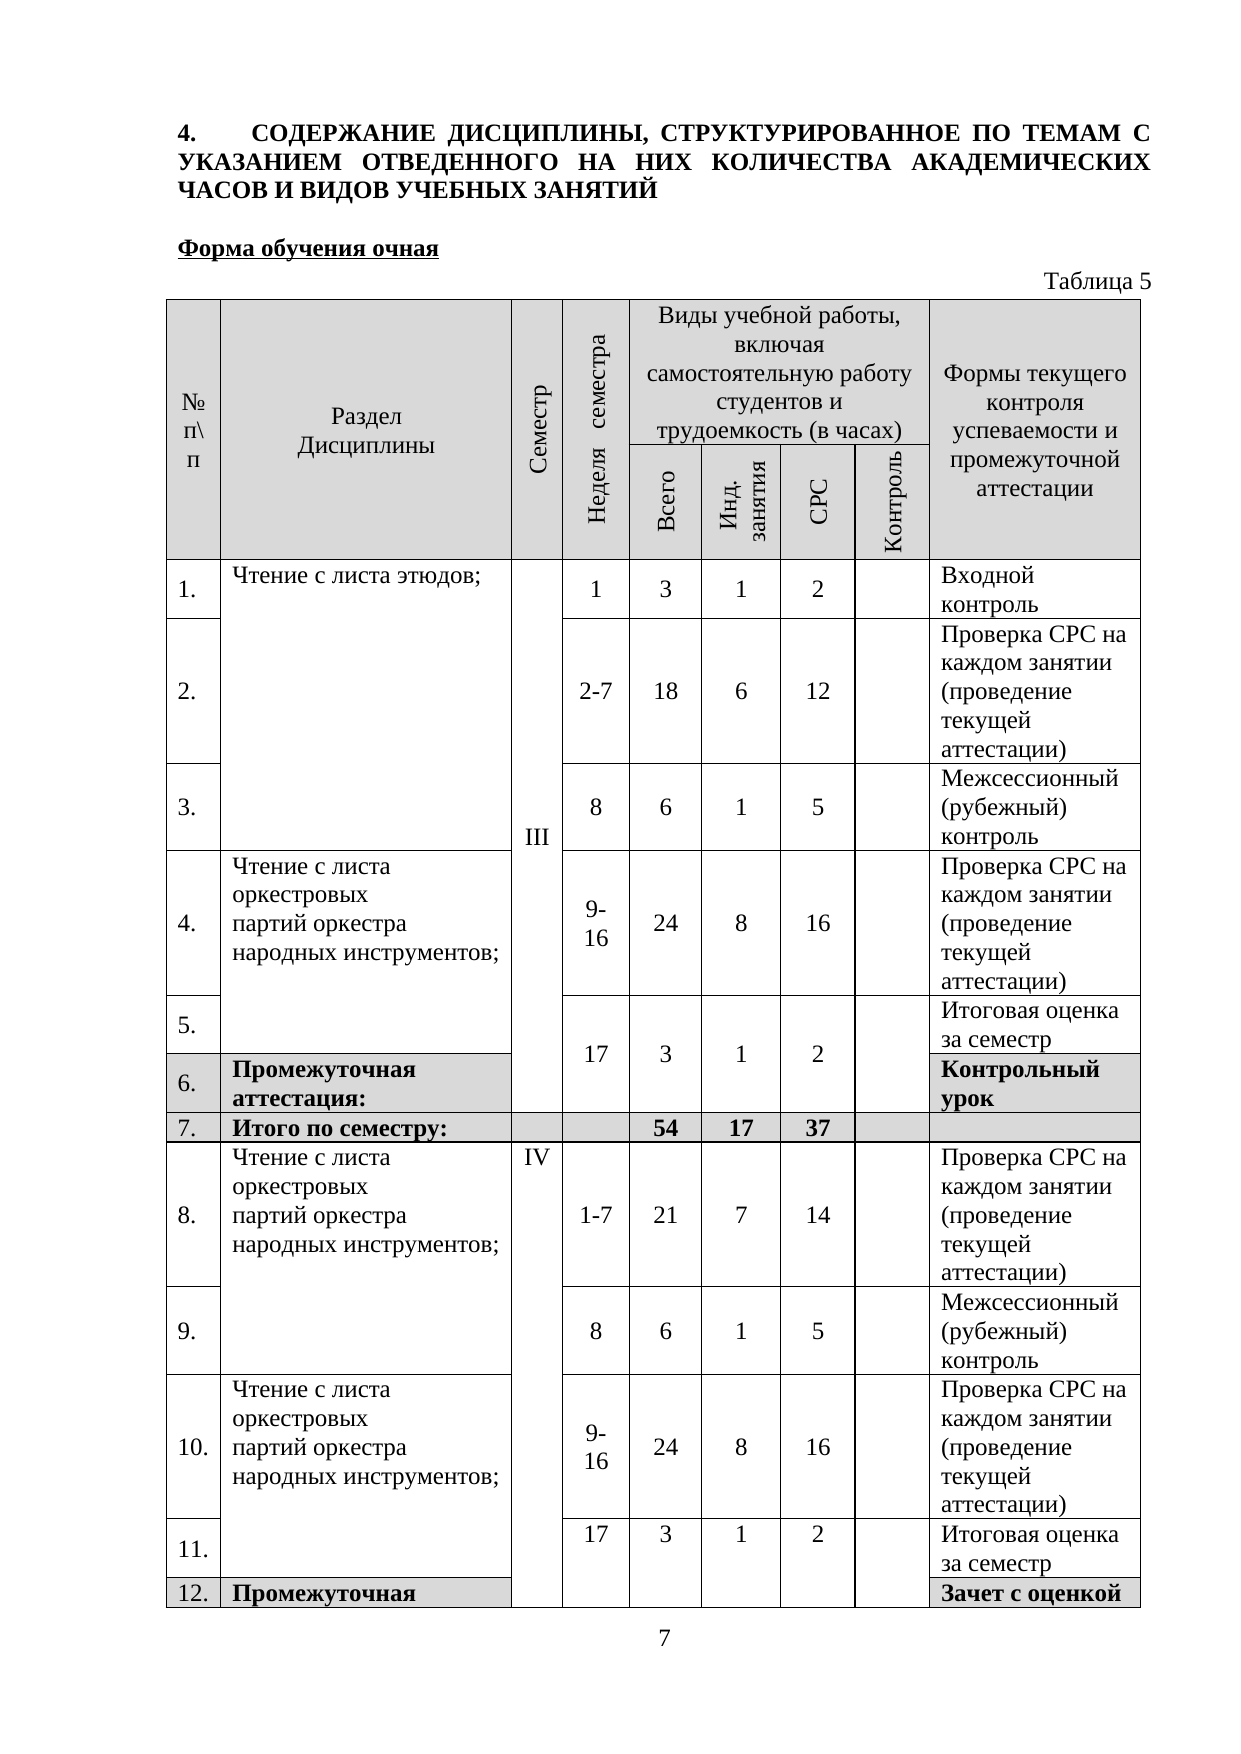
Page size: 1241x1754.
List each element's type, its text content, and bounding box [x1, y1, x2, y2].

table_cell Проверка СРС на каждом занятии (проведение текущей аттестации) [930, 851, 1140, 994]
table_cell [167, 1113, 220, 1141]
table_cell Межсессионный (рубежный) контроль [930, 1287, 1140, 1373]
table_cell 1 [702, 560, 780, 618]
table_cell 2 [781, 996, 854, 1112]
table_cell [167, 619, 220, 762]
table_cell 2 [781, 1519, 854, 1607]
table_cell 1 [563, 560, 629, 618]
table_header Семестр [512, 300, 562, 559]
table_cell [856, 1113, 929, 1141]
table_cell [856, 1519, 929, 1607]
table_cell 16 [781, 851, 854, 994]
table_cell 6 [630, 764, 701, 850]
table_cell 2-7 [563, 619, 629, 762]
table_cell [930, 1375, 1140, 1518]
table_cell 2 [781, 560, 854, 618]
table_cell 8 [702, 851, 780, 994]
table_cell [856, 764, 929, 850]
table_cell Инд. занятия [702, 445, 780, 559]
text Таблица 5 [177, 266, 1152, 295]
table_cell 3 [630, 560, 701, 618]
table_cell 8 [702, 1375, 780, 1518]
table_cell Чтение с листа этюдов; [221, 560, 511, 850]
table_cell [512, 1113, 562, 1141]
table_cell [856, 560, 929, 618]
table_cell СРС [781, 445, 854, 559]
table_cell 18 [630, 619, 701, 762]
table_cell Итоговая оценка за семестр [930, 1519, 1140, 1577]
table_cell 7 [702, 1143, 780, 1286]
table_cell [856, 851, 929, 994]
table_header Неделя семестра [563, 300, 629, 559]
table_cell [930, 1113, 1140, 1141]
table_cell 54 [630, 1113, 701, 1141]
table_cell 37 [781, 1113, 854, 1141]
table_cell 6 [702, 619, 780, 762]
table_cell [856, 1143, 929, 1286]
table_cell 17 [563, 996, 629, 1112]
text Форма обучения очная [177, 233, 1152, 262]
table_cell [167, 1143, 220, 1286]
table_header Раздел Дисциплины [221, 300, 511, 559]
table_cell Чтение с листа оркестровых партий оркестра народных инструментов; [221, 851, 511, 1053]
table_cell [221, 1375, 511, 1577]
table_header № п\п [167, 300, 220, 559]
table_cell 1 [702, 1287, 780, 1373]
table_cell 1 [702, 1519, 780, 1607]
table_cell 6 [630, 1287, 701, 1373]
table_cell Контрольный урок [930, 1054, 1140, 1112]
table_cell 17 [702, 1113, 780, 1141]
table_cell 21 [630, 1143, 701, 1286]
table_cell 8 [563, 1287, 629, 1373]
table_cell 3 [630, 996, 701, 1112]
table_cell Межсессионный (рубежный) контроль [930, 764, 1140, 850]
table_cell [563, 1113, 629, 1141]
table_cell 16 [781, 1375, 854, 1518]
table_cell [167, 1519, 220, 1577]
table_cell [167, 1054, 220, 1112]
table_cell [167, 1578, 220, 1607]
table_cell Проверка СРС на каждом занятии (проведение текущей аттестации) [930, 619, 1140, 762]
table_cell Входной контроль [930, 560, 1140, 618]
table_cell 1-7 [563, 1143, 629, 1286]
table_cell 1 [702, 764, 780, 850]
table_cell 14 [781, 1143, 854, 1286]
table_cell Промежуточная аттестация: [221, 1054, 511, 1112]
table_header Формы текущего контроля успеваемости и промежуточной аттестации [930, 300, 1140, 559]
table_cell Контроль [856, 445, 929, 559]
table_cell Чтение с листа оркестровых партий оркестра народных инструментов; [221, 1143, 511, 1373]
table_cell Всего [630, 445, 701, 559]
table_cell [221, 1578, 511, 1607]
table_cell 5 [781, 1287, 854, 1373]
table_cell [856, 619, 929, 762]
table_cell [856, 1375, 929, 1518]
table_cell 24 [630, 851, 701, 994]
table_cell 17 [563, 1519, 629, 1607]
table_cell Итого по семестру: [221, 1113, 511, 1141]
table_cell 24 [630, 1375, 701, 1518]
table_cell 5 [781, 764, 854, 850]
table_cell [856, 1287, 929, 1373]
table_header Виды учебной работы, включая самостоятельную работу студентов и трудоемкость (в часах) [630, 300, 929, 444]
subtitle СОДЕРЖАНИЕ ДИСЦИПЛИНЫ, СТРУКТУРИРОВАННОЕ ПО ТЕМАМ С УКАЗАНИЕМ ОТВЕДЕННОГО НА НИХ КОЛИЧЕСТВА АКАДЕМИЧЕСКИХ ЧАСОВ И ВИДОВ УЧЕБНЫХ ЗАНЯТИЙ [177, 118, 1152, 204]
table_cell Зачет с оценкой [930, 1578, 1140, 1607]
table_cell [167, 560, 220, 618]
table_cell 3 [630, 1519, 701, 1607]
table_cell [167, 1375, 220, 1518]
table_cell Проверка СРС на каждом занятии (проведение текущей аттестации) [930, 1143, 1140, 1286]
table_cell III [512, 560, 562, 1112]
table_cell 8 [563, 764, 629, 850]
table_cell IV [512, 1143, 562, 1607]
table_cell [167, 996, 220, 1053]
table_cell Итоговая оценка за семестр [930, 996, 1140, 1053]
table_cell [167, 1287, 220, 1373]
table_cell 12 [781, 619, 854, 762]
table_cell [856, 996, 929, 1112]
table_cell 9-16 [563, 851, 629, 994]
table_cell [167, 764, 220, 850]
table_cell [167, 851, 220, 994]
table_cell 9-16 [563, 1375, 629, 1518]
table_cell 1 [702, 996, 780, 1112]
